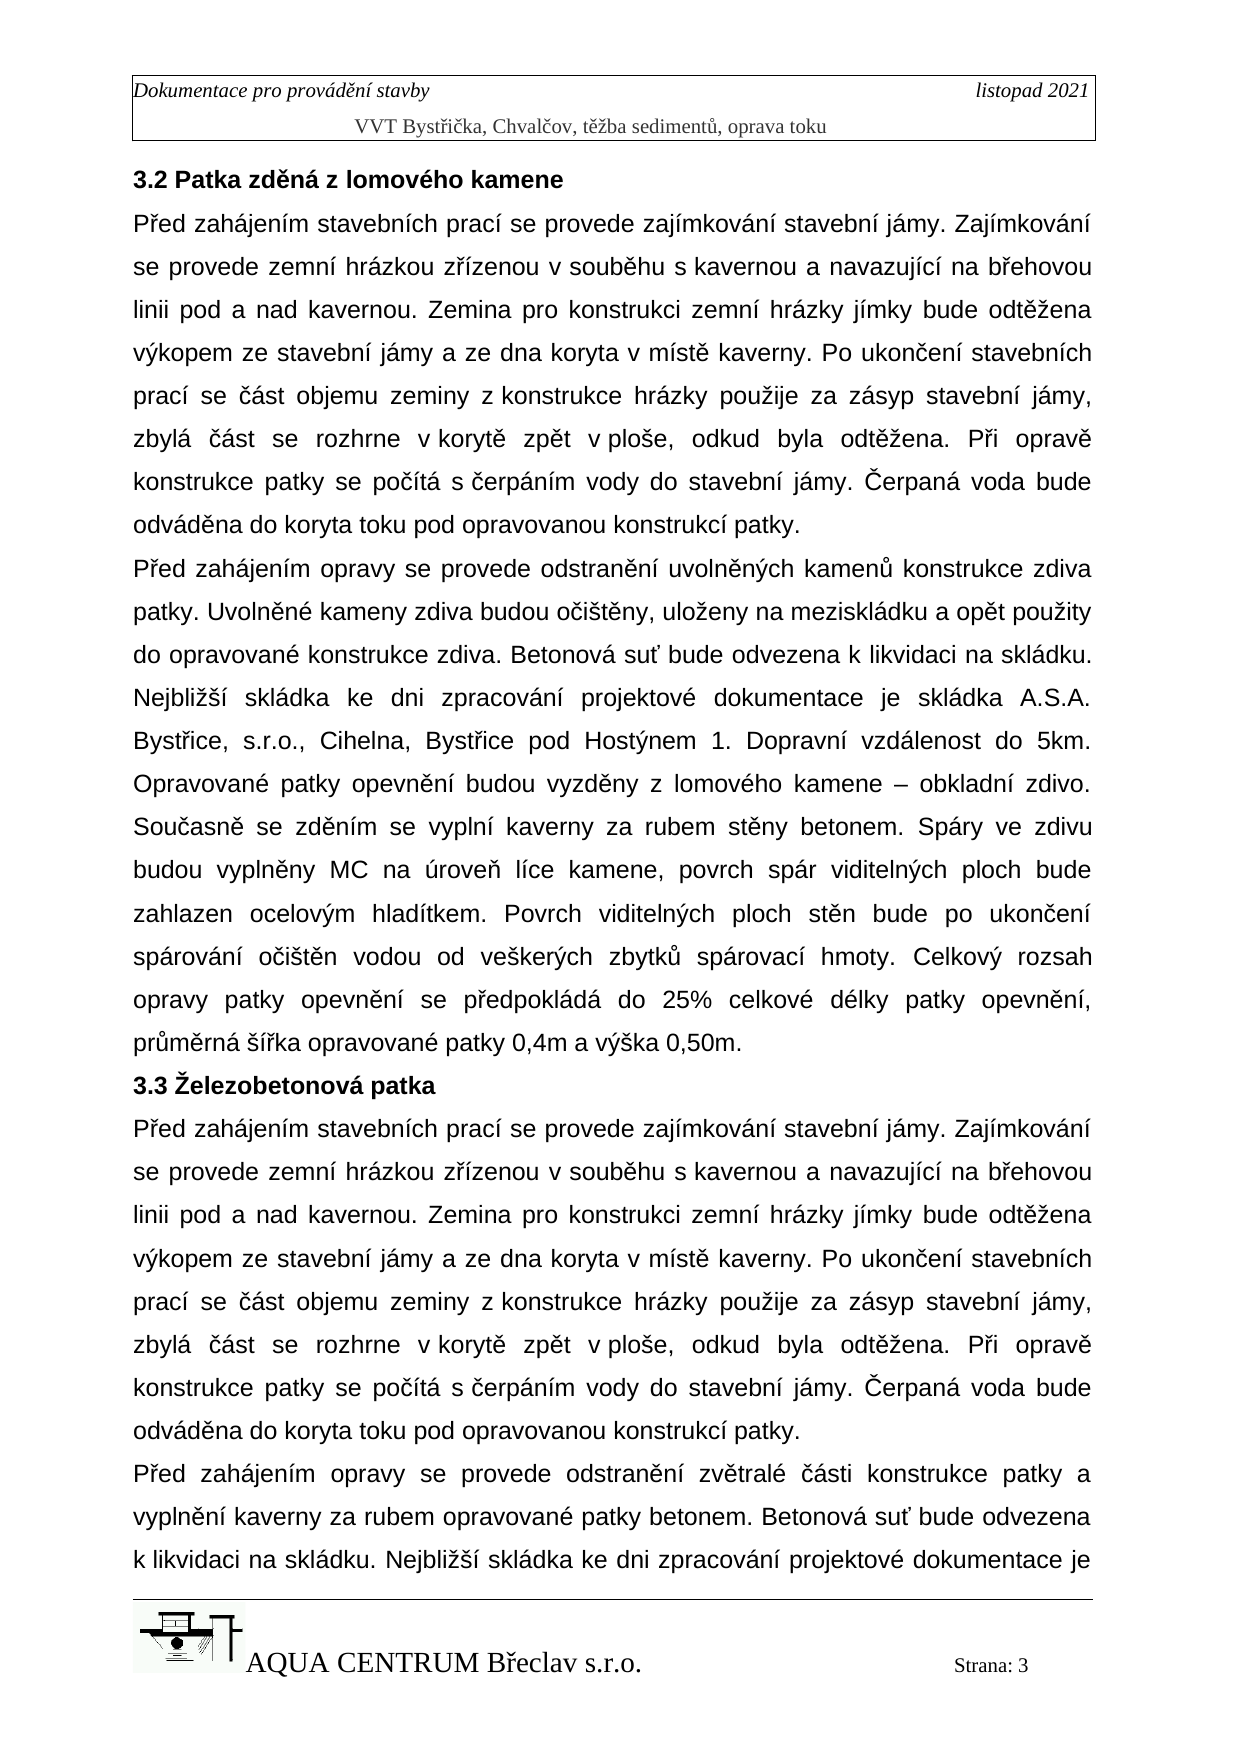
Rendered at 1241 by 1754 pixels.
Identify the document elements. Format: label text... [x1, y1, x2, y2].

text Před zahájením stavebních prací se provede zajímkování stavební jámy. Zajímkování se provede zemní hrázkou zřízenou v souběhu s kavernou a navazující na břehovou linii pod a nad kavernou. Zemina pro konstrukci zemní hrázky jímky bude odtěžena výkopem ze stavební jámy a ze dna koryta v místě kaverny. Po ukončení stavebních prací se část objemu zeminy z konstrukce hrázky použije za zásyp stavební jámy, zbylá část se rozhrne v korytě zpět v ploše, odkud byla odtěžena. Při opravě konstrukce patky se počítá s čerpáním vody do stavební jámy. Čerpaná voda bude odváděna do koryta toku pod opravovanou konstrukcí patky. [133, 1114, 1093, 1445]
text Před zahájením stavebních prací se provede zajímkování stavební jámy. Zajímkování se provede zemní hrázkou zřízenou v souběhu s kavernou a navazující na břehovou linii pod a nad kavernou. Zemina pro konstrukci zemní hrázky jímky bude odtěžena výkopem ze stavební jámy a ze dna koryta v místě kaverny. Po ukončení stavebních prací se část objemu zeminy z konstrukce hrázky použije za zásyp stavební jámy, zbylá část se rozhrne v korytě zpět v ploše, odkud byla odtěžena. Při opravě konstrukce patky se počítá s čerpáním vody do stavební jámy. Čerpaná voda bude odváděna do koryta toku pod opravovanou konstrukcí patky. [133, 208, 1093, 539]
text 3.3 Železobetonová patka [133, 1071, 1093, 1100]
text Před zahájením opravy se provede odstranění uvolněných kamenů konstrukce zdiva patky. Uvolněné kameny zdiva budou očištěny, uloženy na meziskládku a opět použity do opravované konstrukce zdiva. Betonová suť bude odvezena k likvidaci na skládku. Nejbližší skládka ke dni zpracování projektové dokumentace je skládka A.S.A. Bystřice, s.r.o., Cihelna, Bystřice pod Hostýnem 1. Dopravní vzdálenost do 5km. Opravované patky opevnění budou vyzděny z lomového kamene – obkladní zdivo. Současně se zděním se vyplní kaverny za rubem stěny betonem. Spáry ve zdivu budou vyplněny MC na úroveň líce kamene, povrch spár viditelných ploch bude zahlazen ocelovým hladítkem. Povrch viditelných ploch stěn bude po ukončení spárování očištěn vodou od veškerých zbytků spárovací hmoty. Celkový rozsah opravy patky opevnění se předpokládá do 25% celkové délky patky opevnění, průměrná šířka opravované patky 0,4m a výška 0,50m. [133, 553, 1093, 1057]
text 3.2 Patka zděná z lomového kamene [133, 165, 1093, 194]
picture [132, 1602, 246, 1673]
